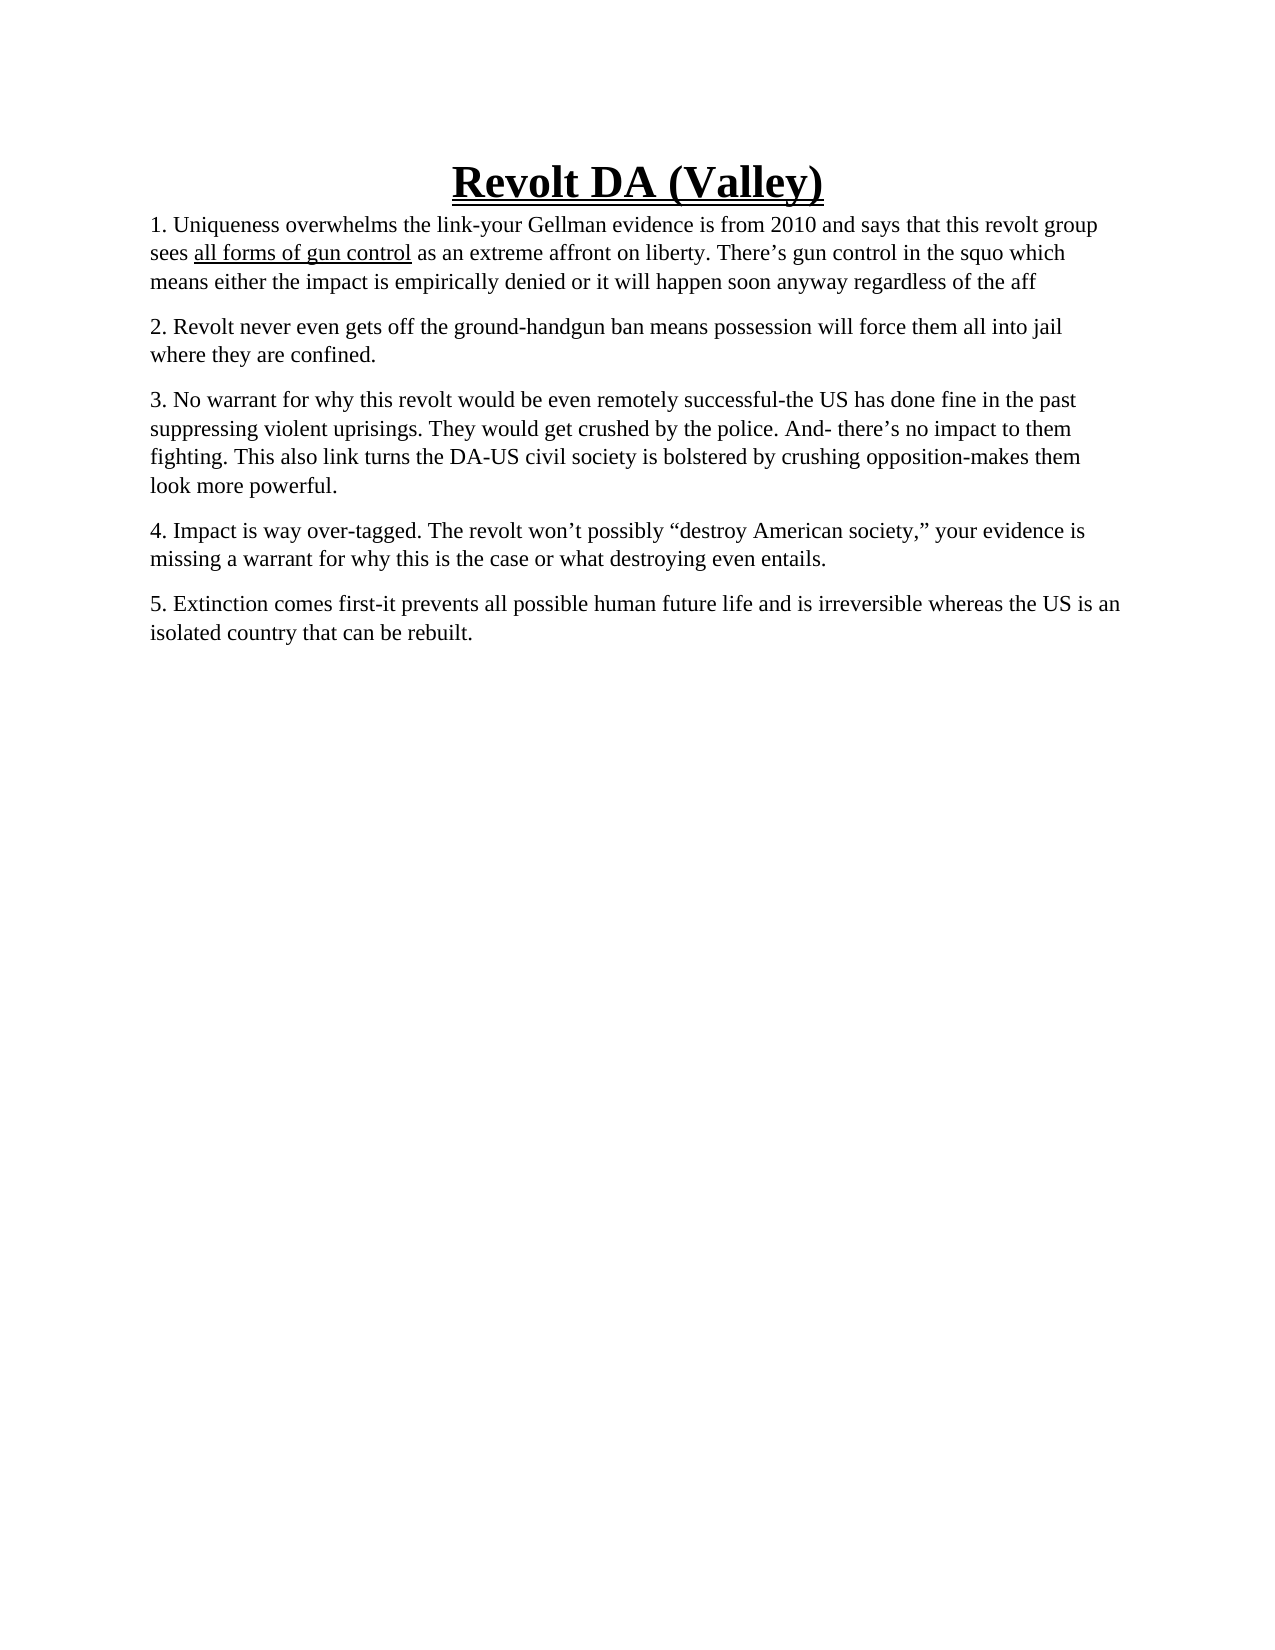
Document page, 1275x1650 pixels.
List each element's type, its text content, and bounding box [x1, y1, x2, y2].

subtitle Revolt DA (Valley) [150, 154, 1125, 207]
text 3. No warrant for why this revolt would be even remotely successful-the US has done fine in the past suppressing violent uprisings. They would get crushed by the police. And- there’s no impact to them fighting. This also link turns the DA-US civil society is bolstered by crushing opposition-makes them look more powerful. [150, 387, 1125, 498]
text 5. Extinction comes first-it prevents all possible human future life and is irreversible whereas the US is an isolated country that can be rebuilt. [150, 591, 1125, 645]
text 1. Uniqueness overwhelms the link-your Gellman evidence is from 2010 and says that this revolt group sees all forms of gun control as an extreme affront on liberty. There’s gun control in the squo which means either the impact is empirically denied or it will happen soon anyway regardless of the aff [150, 211, 1125, 294]
text 2. Revolt never even gets off the ground-handgun ban means possession will force them all into jail where they are confined. [150, 313, 1125, 368]
text 4. Impact is way over-tagged. The revolt won’t possibly “destroy American society,” your evidence is missing a warrant for why this is the case or what destroying even entails. [150, 517, 1125, 572]
